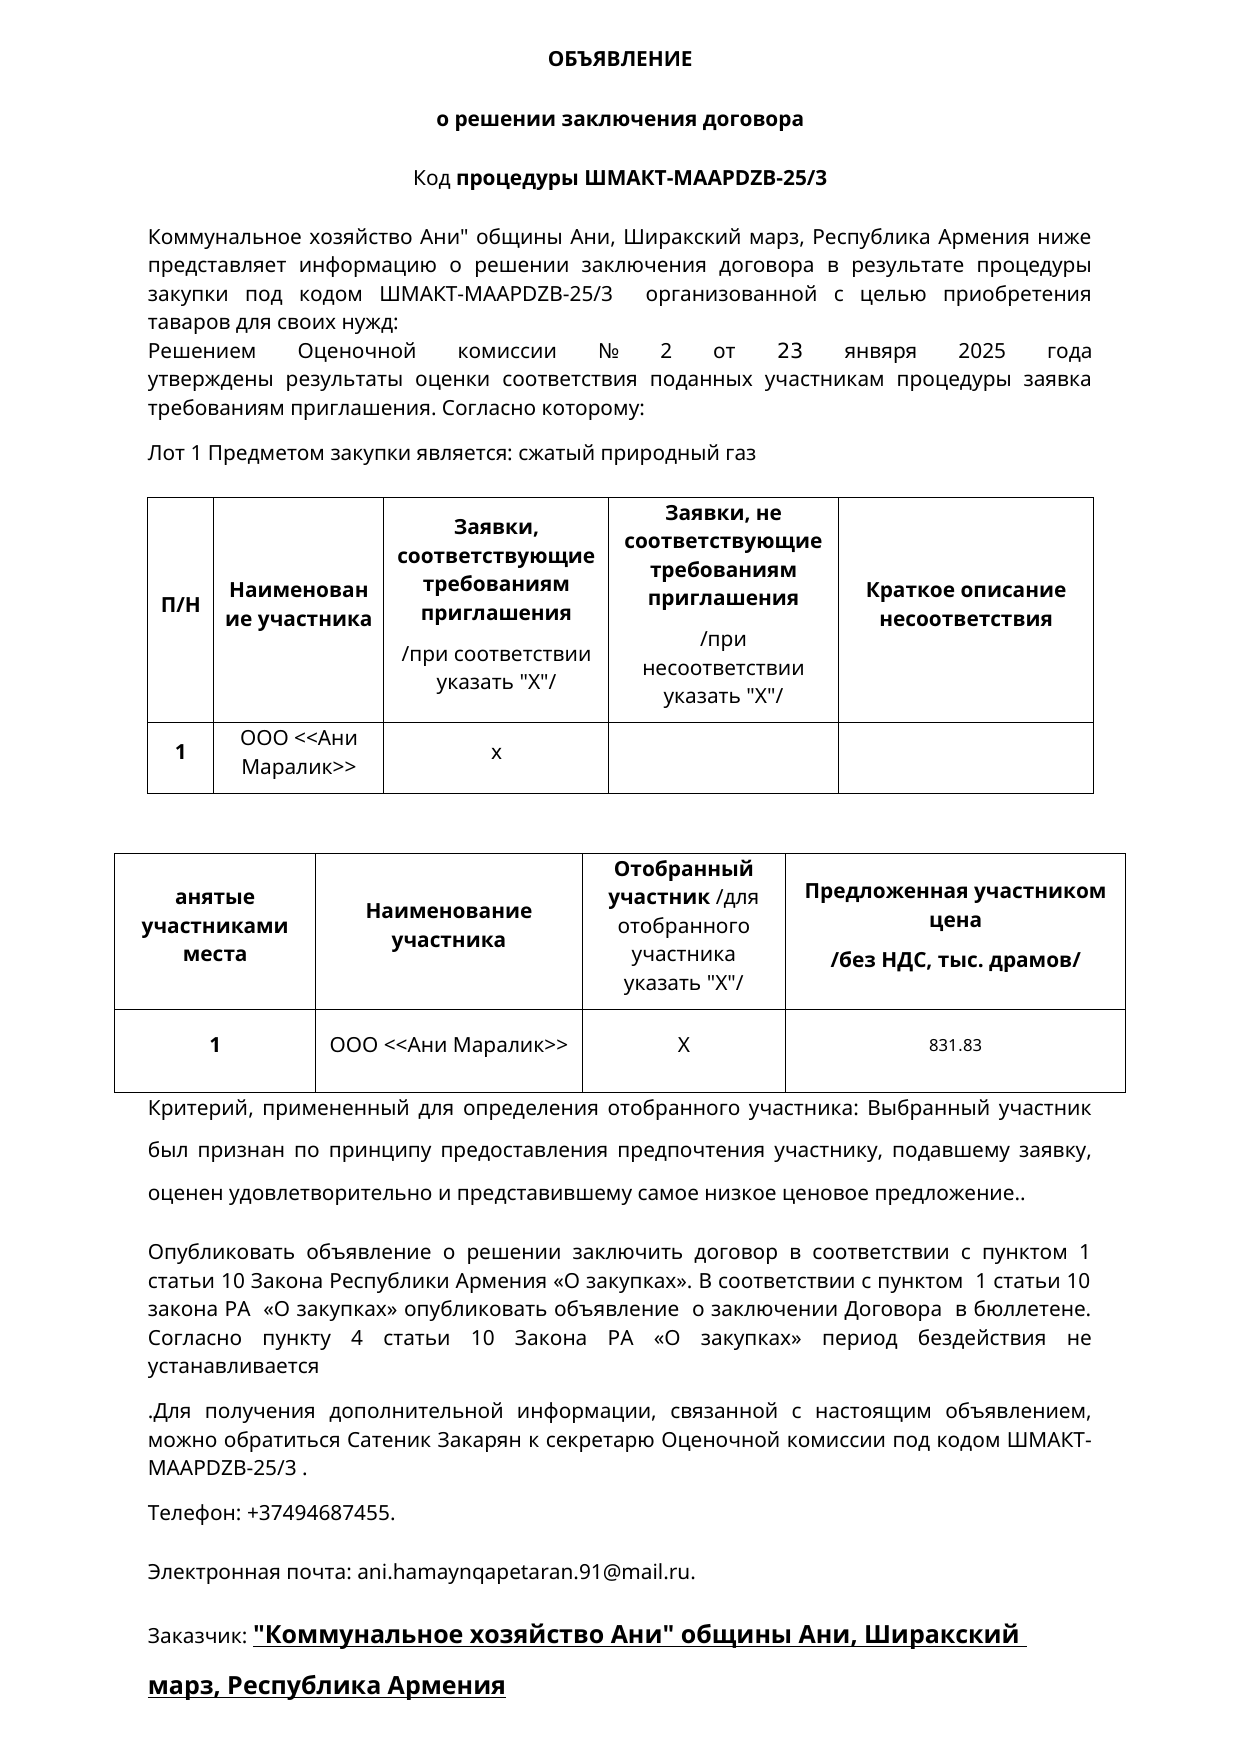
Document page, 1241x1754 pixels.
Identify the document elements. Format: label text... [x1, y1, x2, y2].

subtitle Код процедуры ШМАКТ-МААPDZB-25/3 [148, 163, 1092, 191]
text Электронная почта: ani.hamaynqapetaran.91@mail.ru. [148, 1557, 1092, 1586]
text Критерий, примененный для определения отобранного участника: Выбранный участник был признан по принципу предоставления предпочтения участнику, подавшему заявку, оценен удовлетворительно и представившему самое низкое ценовое предложение.. [148, 1093, 1092, 1207]
table_cell ООО <<Ани Маралик>> [316, 1010, 582, 1092]
text Коммунальное хозяйство Ани" общины Ани, Ширакский марз, Республика Армения ниже представляет информацию о решении заключения договора в результате процедуры закупки под кодом ШМАКТ-МААPDZB-25/3 организованной с целью приобретения таваров для своих нужд: [148, 222, 1092, 336]
text Лот 1 Предметом закупки является: сжатый природный газ [148, 438, 1092, 466]
text Телефон: +37494687455. [148, 1498, 1092, 1527]
table_cell x [384, 723, 608, 793]
table_cell X [583, 1010, 785, 1092]
table_header Отобранный участник /для отобранного участника указать "X"/ [583, 854, 785, 1009]
table_header Наименование участника [214, 498, 383, 722]
table_header Краткое описание несоответствия [839, 498, 1093, 722]
table_cell 831.83 [786, 1010, 1125, 1092]
table_header Наименование участника [316, 854, 582, 1009]
text ОБЪЯВЛЕНИЕ [148, 44, 1092, 73]
text Решением Оценочной комиссии № 2 от 23 янвяря 2025 года утверждены результаты оценки соответствия поданных участникам процедуры заявка требованиям приглашения. Согласно которому: [148, 336, 1092, 421]
text .Для получения дополнительной информации, связанной с настоящим объявлением, можно обратиться Сатеник Закарян к секретарю Оценочной комиссии под кодом ШМАКТ-МААPDZB-25/3 . [148, 1396, 1092, 1482]
table_cell 1 [148, 723, 213, 793]
table_header Предложенная участником цена /без НДС, тыс. драмов/ [786, 854, 1125, 1009]
table_header анятые участниками места [115, 854, 315, 1009]
table_header П/Н [148, 498, 213, 722]
table_header Заявки, не соответствующие требованиям приглашения /при несоответствии указать "X"/ [609, 498, 838, 722]
table_cell [839, 723, 1093, 793]
table_header Заявки, соответствующие требованиям приглашения /при соответствии указать "X"/ [384, 498, 608, 722]
text Заказчик: "Коммунальное хозяйство Ани" общины Ани, Ширакский марз, Республика Армения [148, 1617, 1092, 1702]
text о решении заключения договора [148, 104, 1092, 132]
text Опубликовать объявление о решении заключить договор в соответствии с пунктом 1 статьи 10 Закона Республики Армения «О закупках». В соответствии с пунктом 1 статьи 10 закона РА «О закупках» опубликовать объявление о заключении Договора в бюллетене. Согласно пункту 4 статьи 10 Закона РА «О закупках» период бездействия не устанавливается [148, 1237, 1092, 1379]
table_cell [609, 723, 838, 793]
table_cell ООО <<Ани Маралик>> [214, 723, 383, 793]
table_cell 1 [115, 1010, 315, 1092]
